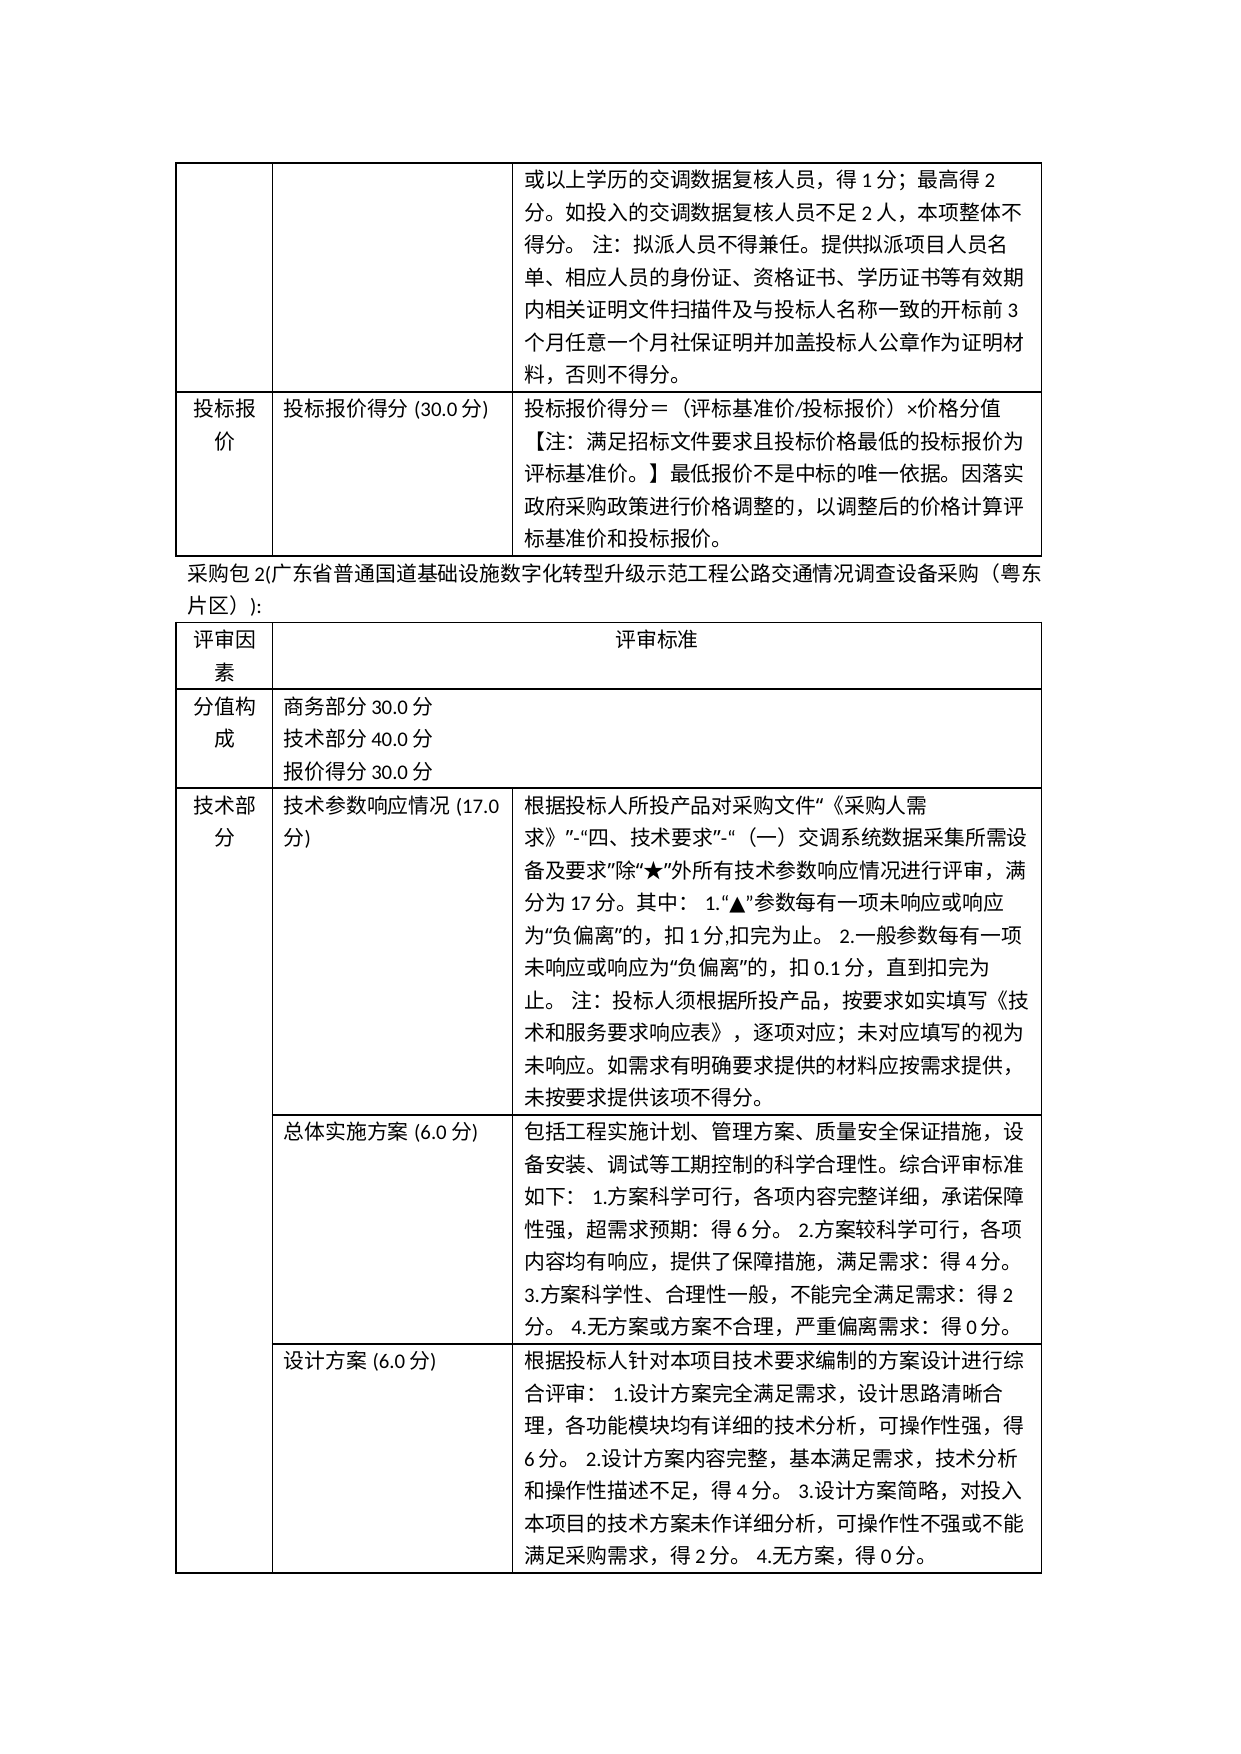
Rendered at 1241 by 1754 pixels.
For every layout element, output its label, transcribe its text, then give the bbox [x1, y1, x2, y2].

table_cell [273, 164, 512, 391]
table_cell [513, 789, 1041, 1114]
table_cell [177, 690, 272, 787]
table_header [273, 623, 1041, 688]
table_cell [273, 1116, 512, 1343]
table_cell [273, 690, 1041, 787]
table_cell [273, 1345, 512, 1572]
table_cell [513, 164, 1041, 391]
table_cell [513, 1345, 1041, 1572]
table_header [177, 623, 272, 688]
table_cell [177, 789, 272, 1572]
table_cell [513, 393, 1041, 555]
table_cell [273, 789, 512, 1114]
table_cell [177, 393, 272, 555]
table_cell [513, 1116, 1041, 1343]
text 采购包2(广东省普通国道基础设施数字化转型升级示范工程公路交通情况调查设备采购（粤东片区）): [187, 557, 1053, 622]
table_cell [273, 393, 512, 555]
